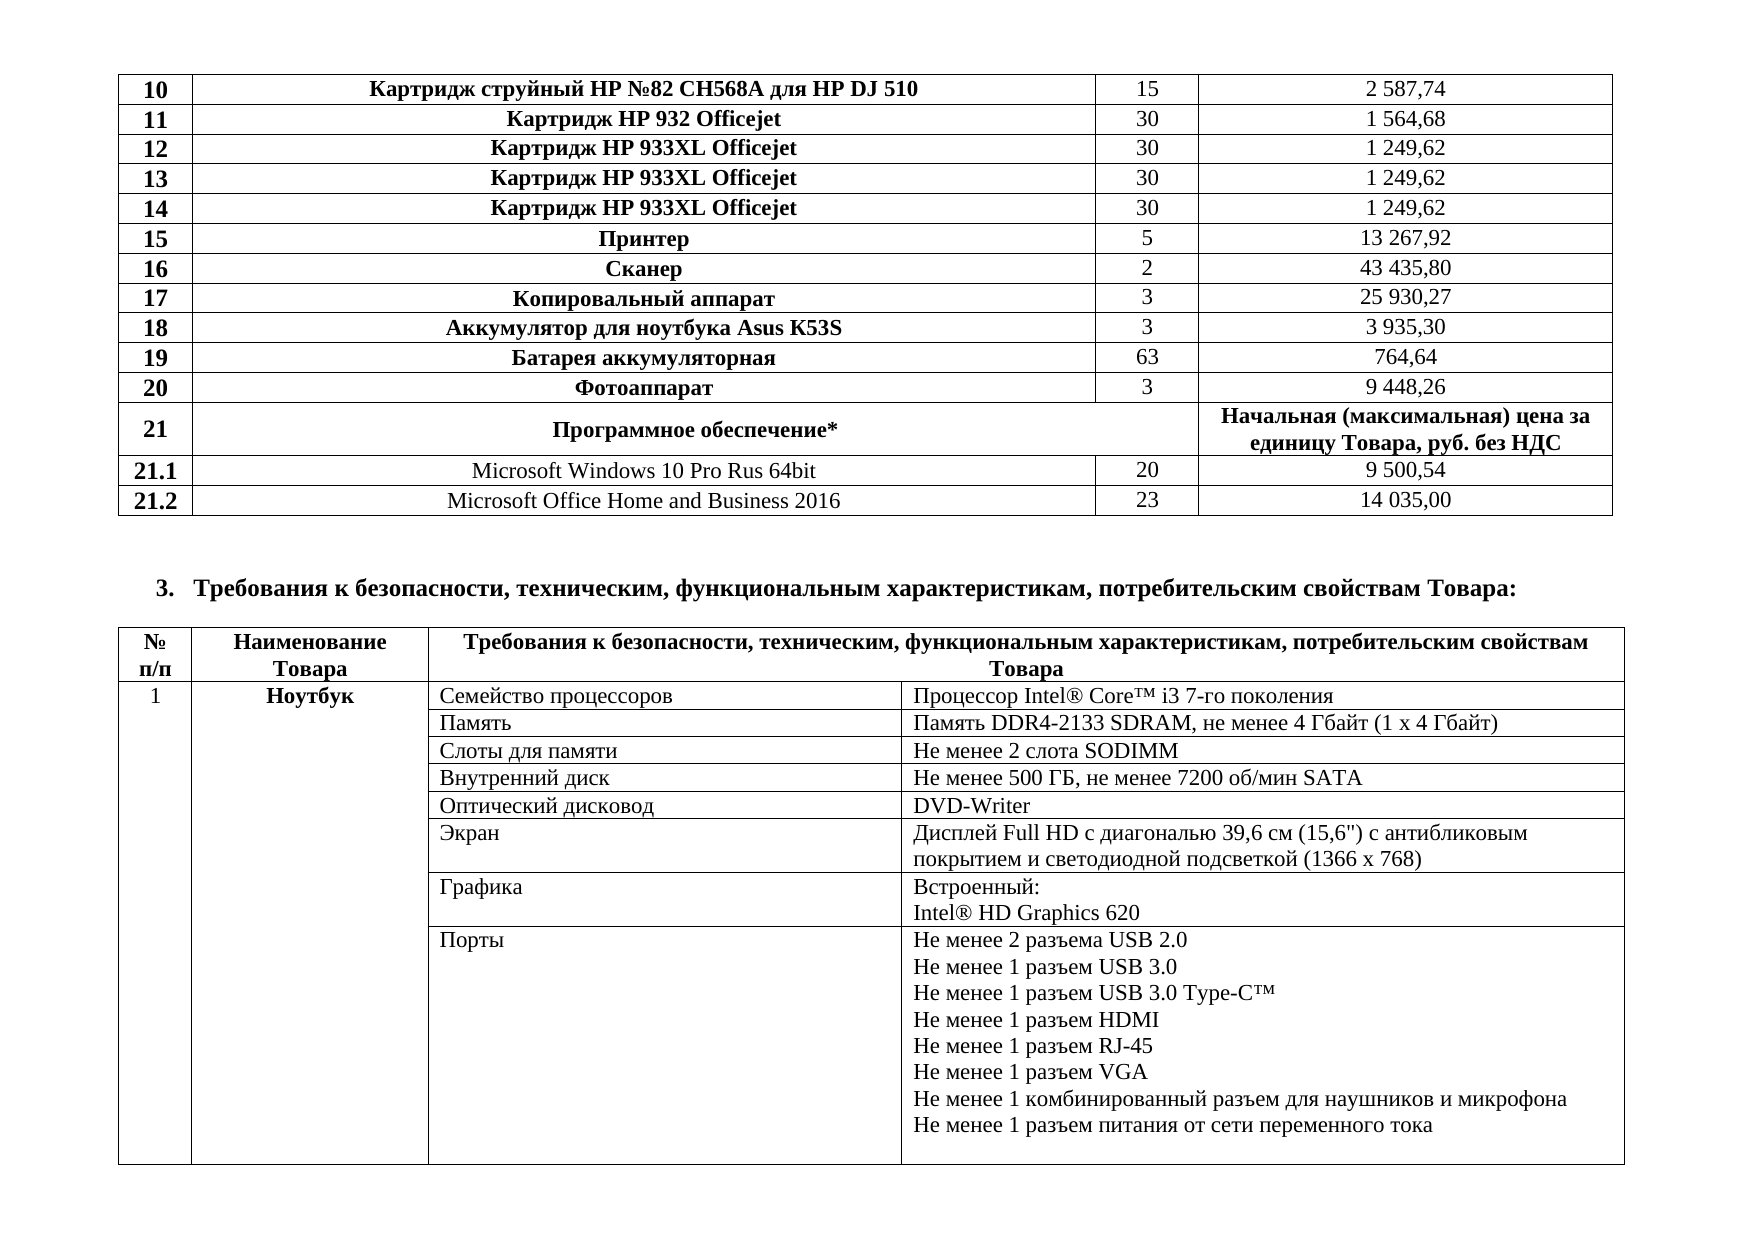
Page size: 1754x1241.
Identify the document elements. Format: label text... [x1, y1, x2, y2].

table_header Наименование Товара [192, 628, 428, 681]
table_cell 19 [119, 343, 192, 372]
table_cell Память [429, 710, 901, 736]
table_cell 3 [1096, 284, 1198, 312]
table_cell Microsoft Windows 10 Pro Rus 64bit [193, 456, 1095, 485]
table_cell 1 249,62 [1199, 135, 1612, 163]
table_cell 1 249,62 [1199, 164, 1612, 193]
table_cell 20 [119, 373, 192, 402]
table_cell Фотоаппарат [193, 373, 1095, 402]
table_cell Память DDR4-2133 SDRAM, не менее 4 Гбайт (1 x 4 Гбайт) [902, 710, 1624, 736]
table_cell 43 435,80 [1199, 254, 1612, 282]
table_cell Дисплей Full HD с диагональю 39,6 см (15,6") с антибликовым покрытием и светодиодной подсветкой (1366 x 768) [902, 819, 1624, 872]
table_cell 30 [1096, 164, 1198, 193]
table_cell 23 [1096, 486, 1198, 515]
table_cell Порты [429, 927, 901, 1164]
table_cell 764,64 [1199, 343, 1612, 372]
table_cell Семейство процессоров [429, 682, 901, 708]
table_cell Начальная (максимальная) цена за единицу Товара, руб. без НДС [1199, 403, 1612, 455]
table_cell 14 035,00 [1199, 486, 1612, 515]
table_cell 25 930,27 [1199, 284, 1612, 312]
table_cell 18 [119, 313, 192, 342]
table_cell 14 [119, 194, 192, 223]
table_cell 15 [119, 224, 192, 253]
table_cell Оптический дисковод [429, 792, 901, 818]
table_cell Картридж струйный HP №82 CH568A для HP DJ 510 [193, 75, 1095, 104]
table_cell 21.2 [119, 486, 192, 515]
table_cell Внутренний диск [429, 764, 901, 791]
table_cell Процессор Intel® Core™ i3 7-го поколения [902, 682, 1624, 708]
table_cell Не менее 2 слота SODIMM [902, 737, 1624, 763]
table_cell 10 [119, 75, 192, 104]
table_header № п/п [119, 628, 191, 681]
table_cell 12 [119, 135, 192, 163]
table_cell Картридж HP 933XL Officejet [193, 164, 1095, 193]
table_cell 5 [1096, 224, 1198, 253]
table_cell 1 564,68 [1199, 105, 1612, 133]
table_cell Встроенный: Intel® HD Graphics 620 [902, 873, 1624, 926]
table_cell Не менее 2 разъема USB 2.0 Не менее 1 разъем USB 3.0 Не менее 1 разъем USB 3.0 Type-C™ Не менее 1 разъем HDMI Не менее 1 разъем RJ-45 Не менее 1 разъем VGA Не менее 1 комбинированный разъем для наушников и микрофона Не менее 1 разъем питания от сети переменного тока [902, 927, 1624, 1164]
table_cell 3 [1096, 373, 1198, 402]
table_cell 13 267,92 [1199, 224, 1612, 253]
table_cell Картридж HP 933XL Officejet [193, 194, 1095, 223]
table_cell Копировальный аппарат [193, 284, 1095, 312]
table_cell Графика [429, 873, 901, 926]
table_cell DVD-Writer [902, 792, 1624, 818]
table_cell 2 587,74 [1199, 75, 1612, 104]
table_cell 3 935,30 [1199, 313, 1612, 342]
table_cell 21 [119, 403, 192, 455]
table_cell 30 [1096, 135, 1198, 163]
table_cell Экран [429, 819, 901, 872]
table_cell Аккумулятор для ноутбука Asus К53S [193, 313, 1095, 342]
table_cell 3 [1096, 313, 1198, 342]
table_cell 63 [1096, 343, 1198, 372]
table_cell 9 448,26 [1199, 373, 1612, 402]
table_cell Microsoft Office Home and Business 2016 [193, 486, 1095, 515]
table_cell 30 [1096, 105, 1198, 133]
table_cell 1 [119, 682, 191, 1164]
table_cell 13 [119, 164, 192, 193]
table_cell 1 249,62 [1199, 194, 1612, 223]
table_cell 11 [119, 105, 192, 133]
table_cell 20 [1096, 456, 1198, 485]
table_cell Сканер [193, 254, 1095, 282]
table_cell Картридж HP 933XL Officejet [193, 135, 1095, 163]
list Требования к безопасности, техническим, функциональным характеристикам, потребительским свойствам Товара: [156, 573, 1595, 602]
table_header Требования к безопасности, техническим, функциональным характеристикам, потребительским свойствам Товара [429, 628, 1624, 681]
table_cell Батарея аккумуляторная [193, 343, 1095, 372]
table_cell 21.1 [119, 456, 192, 485]
table_cell 15 [1096, 75, 1198, 104]
table_cell 17 [119, 284, 192, 312]
table_cell Слоты для памяти [429, 737, 901, 763]
table_cell Не менее 500 ГБ, не менее 7200 об/мин SATA [902, 764, 1624, 791]
table_cell 16 [119, 254, 192, 282]
table_cell 30 [1096, 194, 1198, 223]
table_cell Ноутбук [192, 682, 428, 1164]
table_cell Принтер [193, 224, 1095, 253]
table_cell Программное обеспечение* [193, 403, 1198, 455]
table_cell 2 [1096, 254, 1198, 282]
table_cell 9 500,54 [1199, 456, 1612, 485]
table_cell Картридж HP 932 Officejet [193, 105, 1095, 133]
